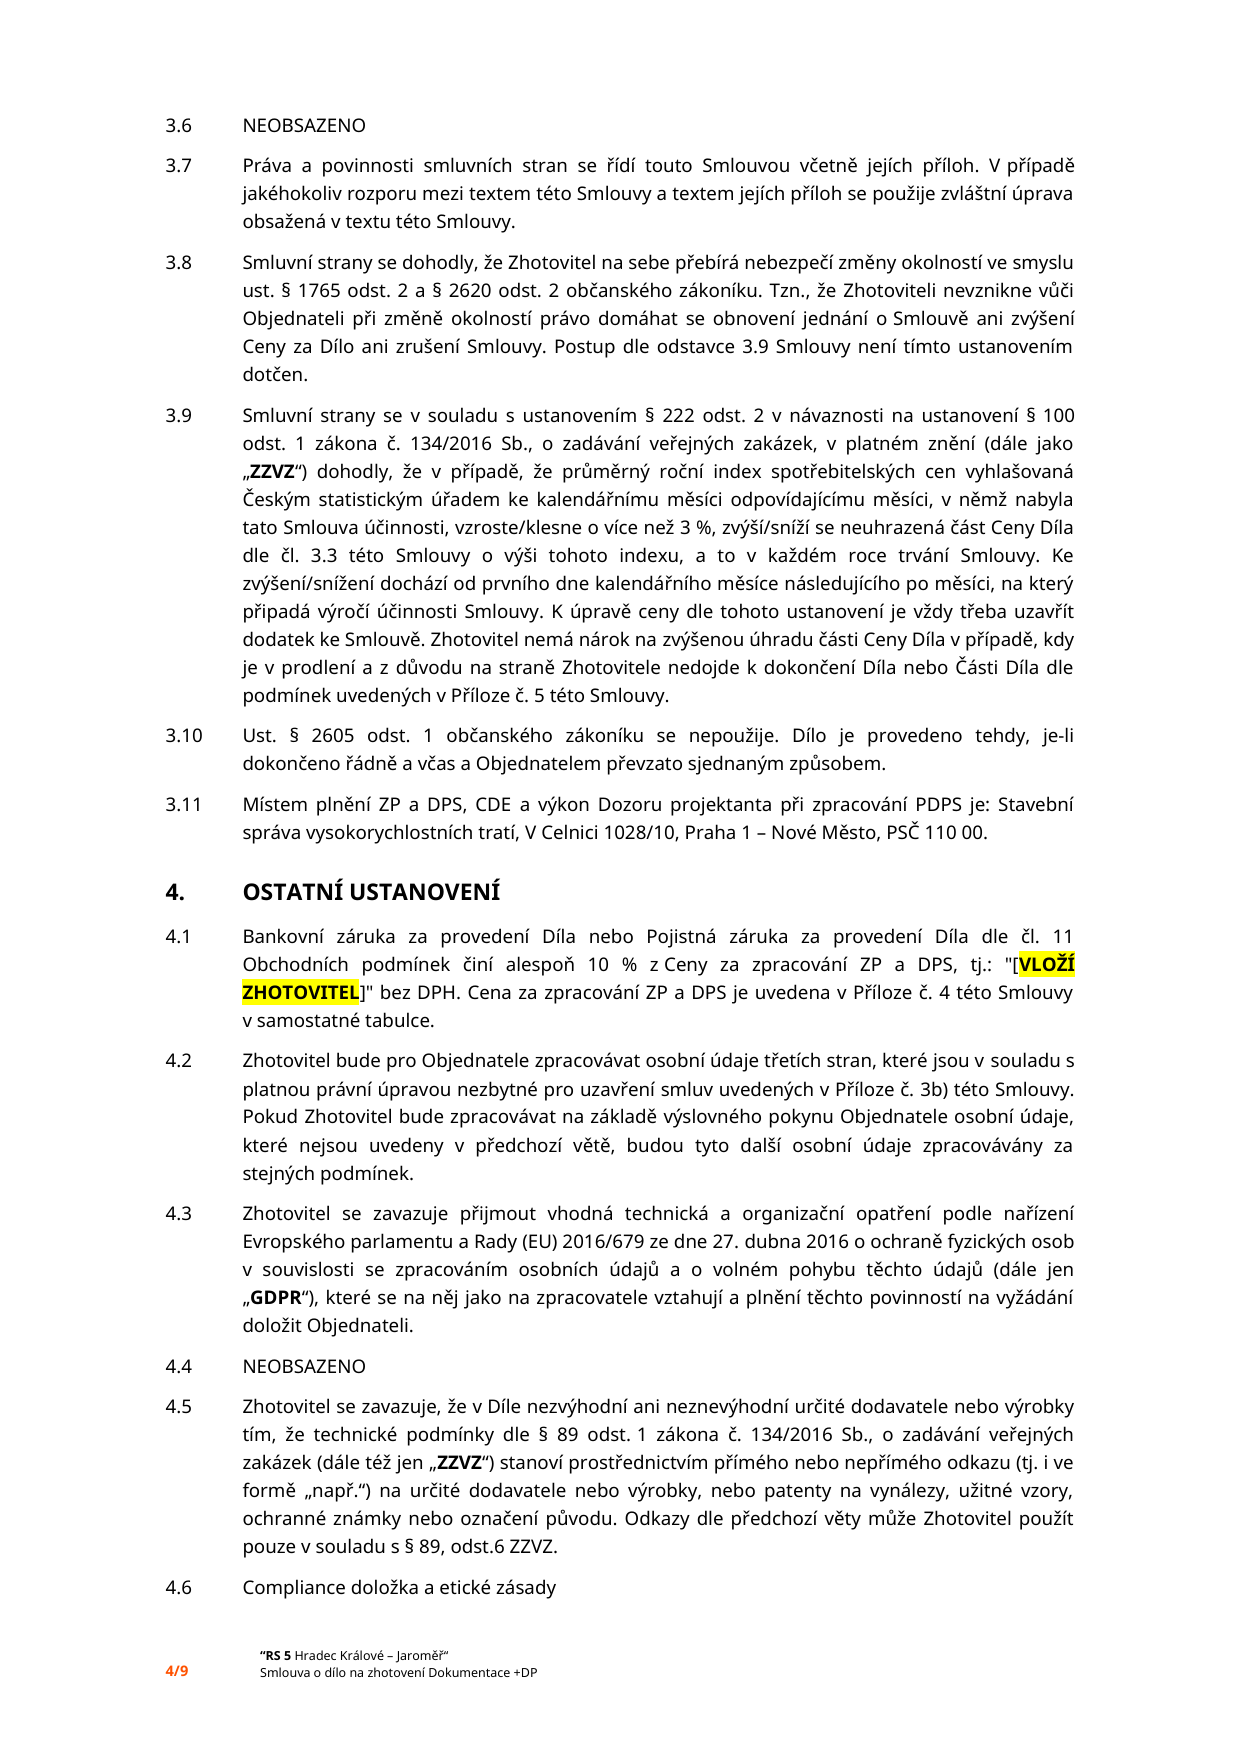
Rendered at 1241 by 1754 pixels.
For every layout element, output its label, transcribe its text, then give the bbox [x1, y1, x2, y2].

list Smluvní strany se dohodly, že Zhotovitel na sebe přebírá nebezpečí změny okolností ve smyslu ust. § 1765 odst. 2 a § 2620 odst. 2 občanského zákoníku. Tzn., že Zhotoviteli nevznikne vůči Objednateli při změně okolností právo domáhat se obnovení jednání o Smlouvě ani zvýšení Ceny za Dílo ani zrušení Smlouvy. Postup dle odstavce 3.9 Smlouvy není tímto ustanovením dotčen. [165, 249, 1075, 387]
text Bankovní záruka za provedení Díla nebo Pojistná záruka za provedení Díla dle čl. 11 Obchodních podmínek činí alespoň 10 % z Ceny za zpracování ZP a DPS, tj.: "[VLOŽÍ ZHOTOVITEL]" bez DPH. Cena za zpracování ZP a DPS je uvedena v Příloze č. 4 této Smlouvy v samostatné tabulce. [165, 923, 1075, 1033]
text Zhotovitel se zavazuje přijmout vhodná technická a organizační opatření podle nařízení Evropského parlamentu a Rady (EU) 2016/679 ze dne 27. dubna 2016 o ochraně fyzických osob v souvislosti se zpracováním osobních údajů a o volném pohybu těchto údajů (dále jen „GDPR“), které se na něj jako na zpracovatele vztahují a plnění těchto povinností na vyžádání doložit Objednateli. [165, 1200, 1075, 1338]
text OSTATNÍ USTANOVENÍ [165, 876, 1075, 908]
list Zhotovitel se zavazuje, že v Díle nezvýhodní ani neznevýhodní určité dodavatele nebo výrobky tím, že technické podmínky dle § 89 odst. 1 zákona č. 134/2016 Sb., o zadávání veřejných zakázek (dále též jen „ZZVZ“) stanoví prostřednictvím přímého nebo nepřímého odkazu (tj. i ve formě „např.“) na určité dodavatele nebo výrobky, nebo patenty na vynálezy, užitné vzory, ochranné známky nebo označení původu. Odkazy dle předchozí věty může Zhotovitel použít pouze v souladu s § 89, odst.6 ZZVZ. [165, 1393, 1075, 1559]
text Práva a povinnosti smluvních stran se řídí touto Smlouvou včetně jejích příloh. V případě jakéhokoliv rozporu mezi textem této Smlouvy a textem jejích příloh se použije zvláštní úprava obsažená v textu této Smlouvy. [165, 153, 1075, 234]
text Zhotovitel bude pro Objednatele zpracovávat osobní údaje třetích stran, které jsou v souladu s platnou právní úpravou nezbytné pro uzavření smluv uvedených v Příloze č. 3b) této Smlouvy. Pokud Zhotovitel bude zpracovávat na základě výslovného pokynu Objednatele osobní údaje, které nejsou uvedeny v předchozí větě, budou tyto další osobní údaje zpracovávány za stejných podmínek. [165, 1048, 1075, 1185]
text Compliance doložka a etické zásady [165, 1574, 1075, 1600]
list Smluvní strany se v souladu s ustanovením § 222 odst. 2 v návaznosti na ustanovení § 100 odst. 1 zákona č. 134/2016 Sb., o zadávání veřejných zakázek, v platném znění (dále jako „ZZVZ“) dohodly, že v případě, že průměrný roční index spotřebitelských cen vyhlašovaná Českým statistickým úřadem ke kalendářnímu měsíci odpovídajícímu měsíci, v němž nabyla tato Smlouva účinnosti, vzroste/klesne o více než 3 %, zvýší/sníží se neuhrazená část Ceny Díla dle čl. 3.3 této Smlouvy o výši tohoto indexu, a to v každém roce trvání Smlouvy. Ke zvýšení/snížení dochází od prvního dne kalendářního měsíce následujícího po měsíci, na který připadá výročí účinnosti Smlouvy. K úpravě ceny dle tohoto ustanovení je vždy třeba uzavřít dodatek ke Smlouvě. Zhotovitel nemá nárok na zvýšenou úhradu části Ceny Díla v případě, kdy je v prodlení a z důvodu na straně Zhotovitele nedojde k dokončení Díla nebo Části Díla dle podmínek uvedených v Příloze č. 5 této Smlouvy. [165, 402, 1075, 708]
list NEOBSAZENO [165, 1353, 1075, 1378]
text Místem plnění ZP a DPS, CDE a výkon Dozoru projektanta při zpracování PDPS je: Stavební správa vysokorychlostních tratí, V Celnici 1028/10, Praha 1 – Nové Město, PSČ 110 00. [165, 791, 1075, 845]
text NEOBSAZENO [165, 112, 1075, 138]
text Ust. § 2605 odst. 1 občanského zákoníku se nepoužije. Dílo je provedeno tehdy, je-li dokončeno řádně a včas a Objednatelem převzato sjednaným způsobem. [165, 723, 1075, 776]
